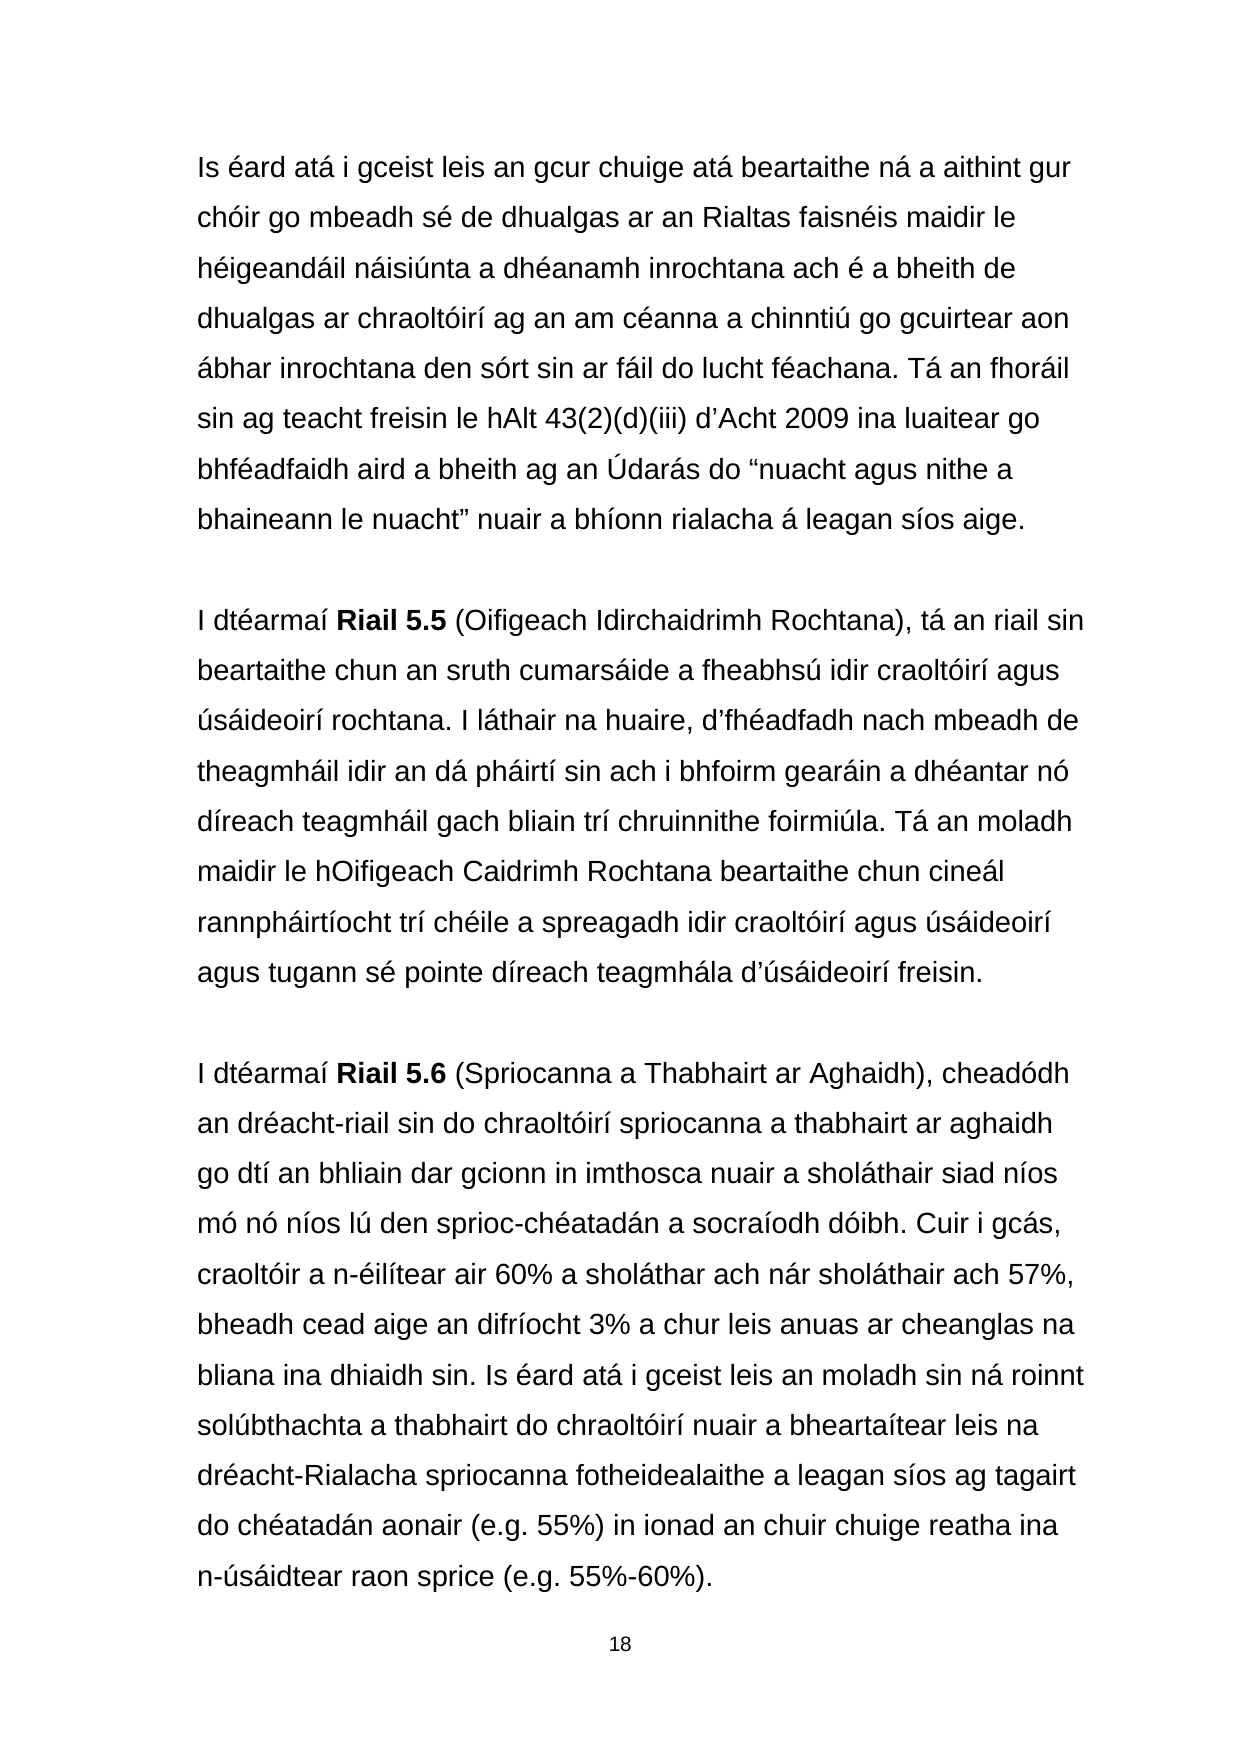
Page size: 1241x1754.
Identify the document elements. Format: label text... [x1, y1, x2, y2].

text I dtéarmaí Riail 5.6 (Spriocanna a Thabhairt ar Aghaidh), cheadódh an dréacht-riail sin do chraoltóirí spriocanna a thabhairt ar aghaidh go dtí an bhliain dar gcionn in imthosca nuair a sholáthair siad níos mó nó níos lú den sprioc-chéatadán a socraíodh dóibh. Cuir i gcás, craoltóir a n-éilítear air 60% a sholáthar ach nár sholáthair ach 57%, bheadh cead aige an difríocht 3% a chur leis anuas ar cheanglas na bliana ina dhiaidh sin. Is éard atá i gceist leis an moladh sin ná roinnt solúbthachta a thabhairt do chraoltóirí nuair a bheartaítear leis na dréacht-Rialacha spriocanna fotheidealaithe a leagan síos ag tagairt do chéatadán aonair (e.g. 55%) in ionad an chuir chuige reatha ina n-úsáidtear raon sprice (e.g. 55%-60%). [197, 1056, 1090, 1592]
text Is éard atá i gceist leis an gcur chuige atá beartaithe ná a aithint gur chóir go mbeadh sé de dhualgas ar an Rialtas faisnéis maidir le héigeandáil náisiúnta a dhéanamh inrochtana ach é a bheith de dhualgas ar chraoltóirí ag an am céanna a chinntiú go gcuirtear aon ábhar inrochtana den sórt sin ar fáil do lucht féachana. Tá an fhoráil sin ag teacht freisin le hAlt 43(2)(d)(iii) d’Acht 2009 ina luaitear go bhféadfaidh aird a bheith ag an Údarás do “nuacht agus nithe a bhaineann le nuacht” nuair a bhíonn rialacha á leagan síos aige. [197, 150, 1090, 536]
text I dtéarmaí Riail 5.5 (Oifigeach Idirchaidrimh Rochtana), tá an riail sin beartaithe chun an sruth cumarsáide a fheabhsú idir craoltóirí agus úsáideoirí rochtana. I láthair na huaire, d’fhéadfadh nach mbeadh de theagmháil idir an dá pháirtí sin ach i bhfoirm gearáin a dhéantar nó díreach teagmháil gach bliain trí chruinnithe foirmiúla. Tá an moladh maidir le hOifigeach Caidrimh Rochtana beartaithe chun cineál rannpháirtíocht trí chéile a spreagadh idir craoltóirí agus úsáideoirí agus tugann sé pointe díreach teagmhála d’úsáideoirí freisin. [197, 603, 1090, 988]
